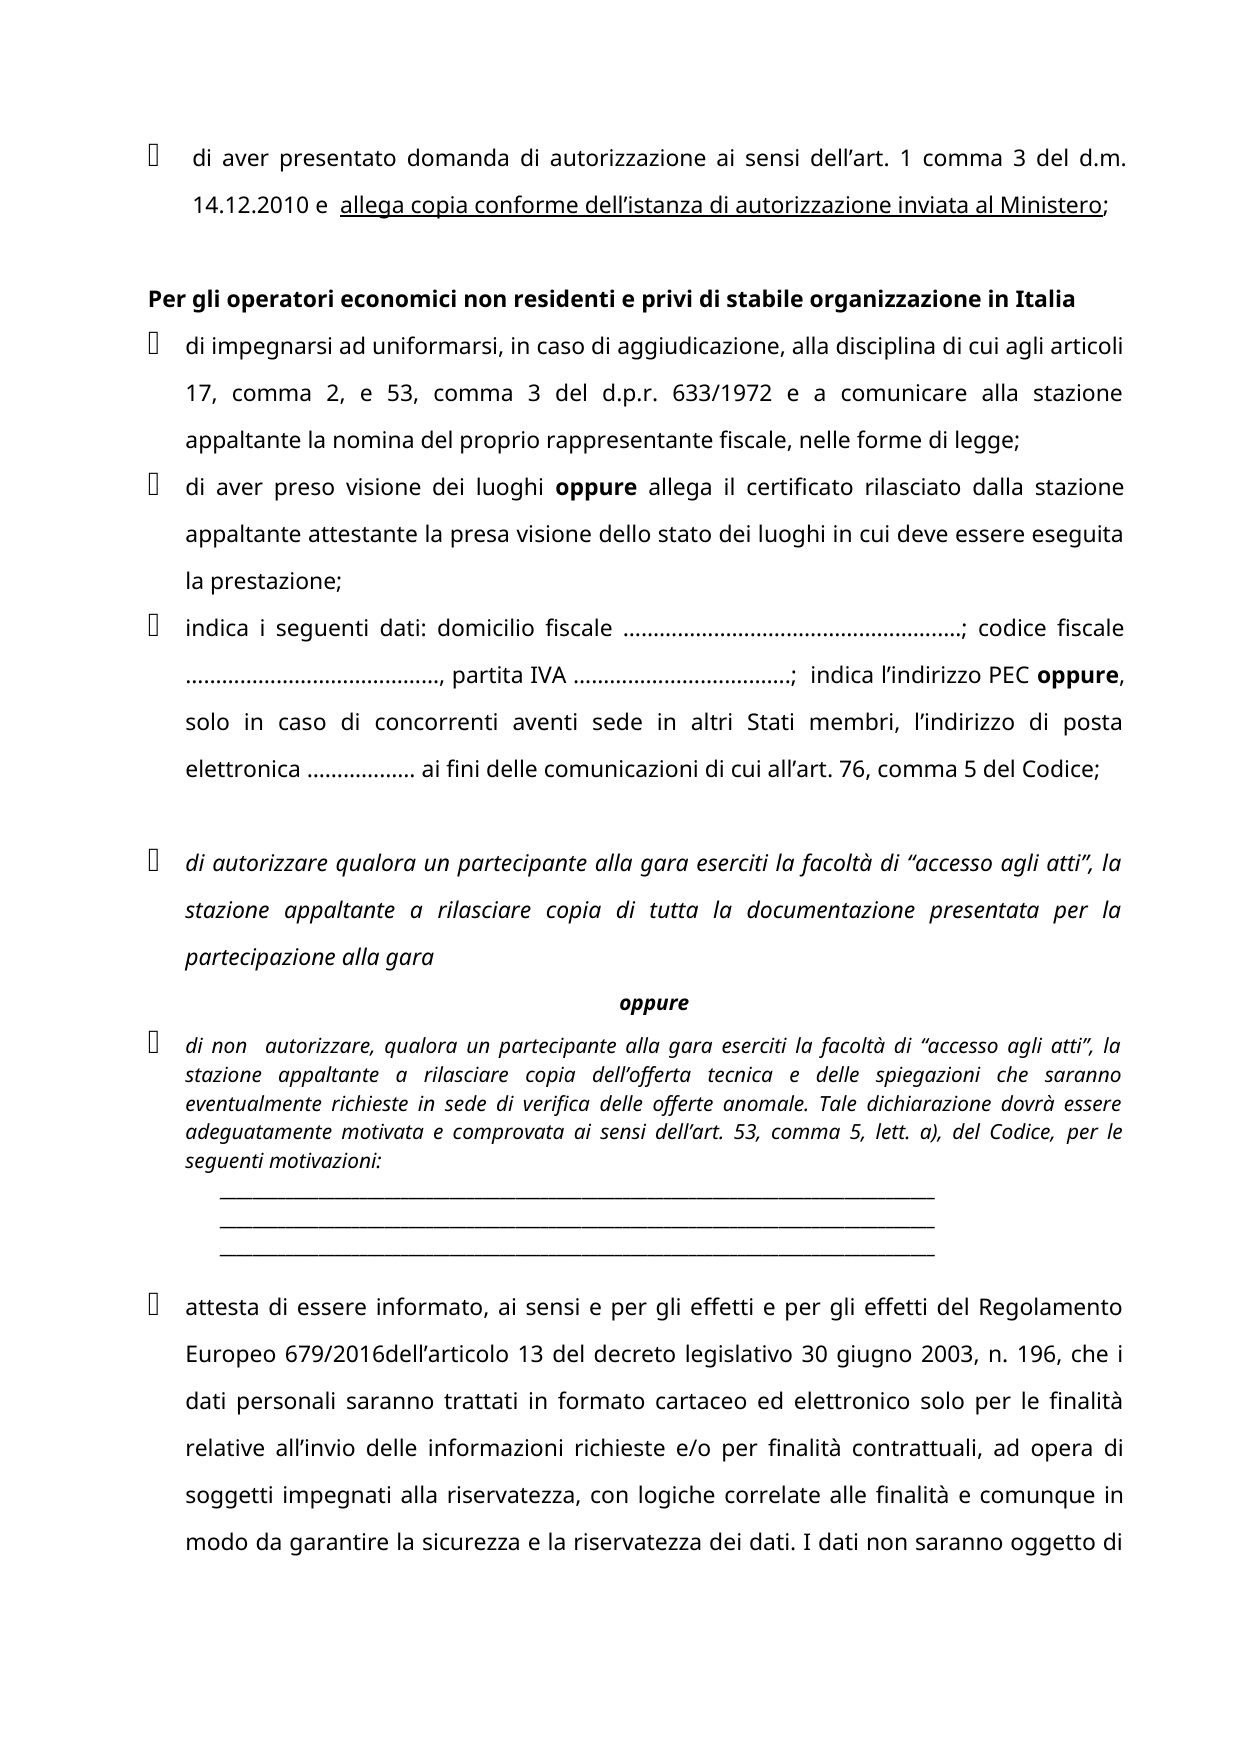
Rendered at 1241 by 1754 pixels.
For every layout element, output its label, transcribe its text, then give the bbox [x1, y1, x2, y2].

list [148, 1291, 1125, 1557]
list di non autorizzare, qualora un partecipante alla gara eserciti la facoltà di “accesso agli atti”, la stazione appaltante a rilasciare copia dell’offerta tecnica e delle spiegazioni che saranno eventualmente richieste in sede di verifica delle offerte anomale. Tale dichiarazione dovrà essere adeguatamente motivata e comprovata ai sensi dell’art. 53, comma 5, lett. a), del Codice, per le seguenti motivazioni: [148, 1030, 1125, 1174]
text _______________________________________________________________________________________ [148, 1174, 1125, 1203]
text _______________________________________________________________________________________ [148, 1203, 1128, 1231]
list di aver preso visione dei luoghi oppure allega il certificato rilasciato dalla stazione appaltante attestante la presa visione dello stato dei luoghi in cui deve essere eseguita la prestazione; [148, 471, 1125, 596]
text Per gli operatori economici non residenti e privi di stabile organizzazione in Italia [148, 283, 1125, 314]
list indica i seguenti dati: domicilio fiscale ……………………………………………..…; codice fiscale ……………………………………, partita IVA ……………………..……….; indica l’indirizzo PEC oppure, solo in caso di concorrenti aventi sede in altri Stati membri, l’indirizzo di posta elettronica ……………… ai fini delle comunicazioni di cui all’art. 76, comma 5 del Codice; [148, 612, 1125, 784]
list di impegnarsi ad uniformarsi, in caso di aggiudicazione, alla disciplina di cui agli articoli 17, comma 2, e 53, comma 3 del d.p.r. 633/1972 e a comunicare alla stazione appaltante la nomina del proprio rappresentante fiscale, nelle forme di legge; [148, 330, 1125, 455]
text _______________________________________________________________________________________ [148, 1231, 1128, 1259]
list oppure [185, 988, 1125, 1016]
list di aver presentato domanda di autorizzazione ai sensi dell’art. 1 comma 3 del d.m. 14.12.2010 e allega copia conforme dell’istanza di autorizzazione inviata al Ministero; [148, 142, 1128, 220]
list di autorizzare qualora un partecipante alla gara eserciti la facoltà di “accesso agli atti”, la stazione appaltante a rilasciare copia di tutta la documentazione presentata per la partecipazione alla gara [148, 847, 1125, 972]
